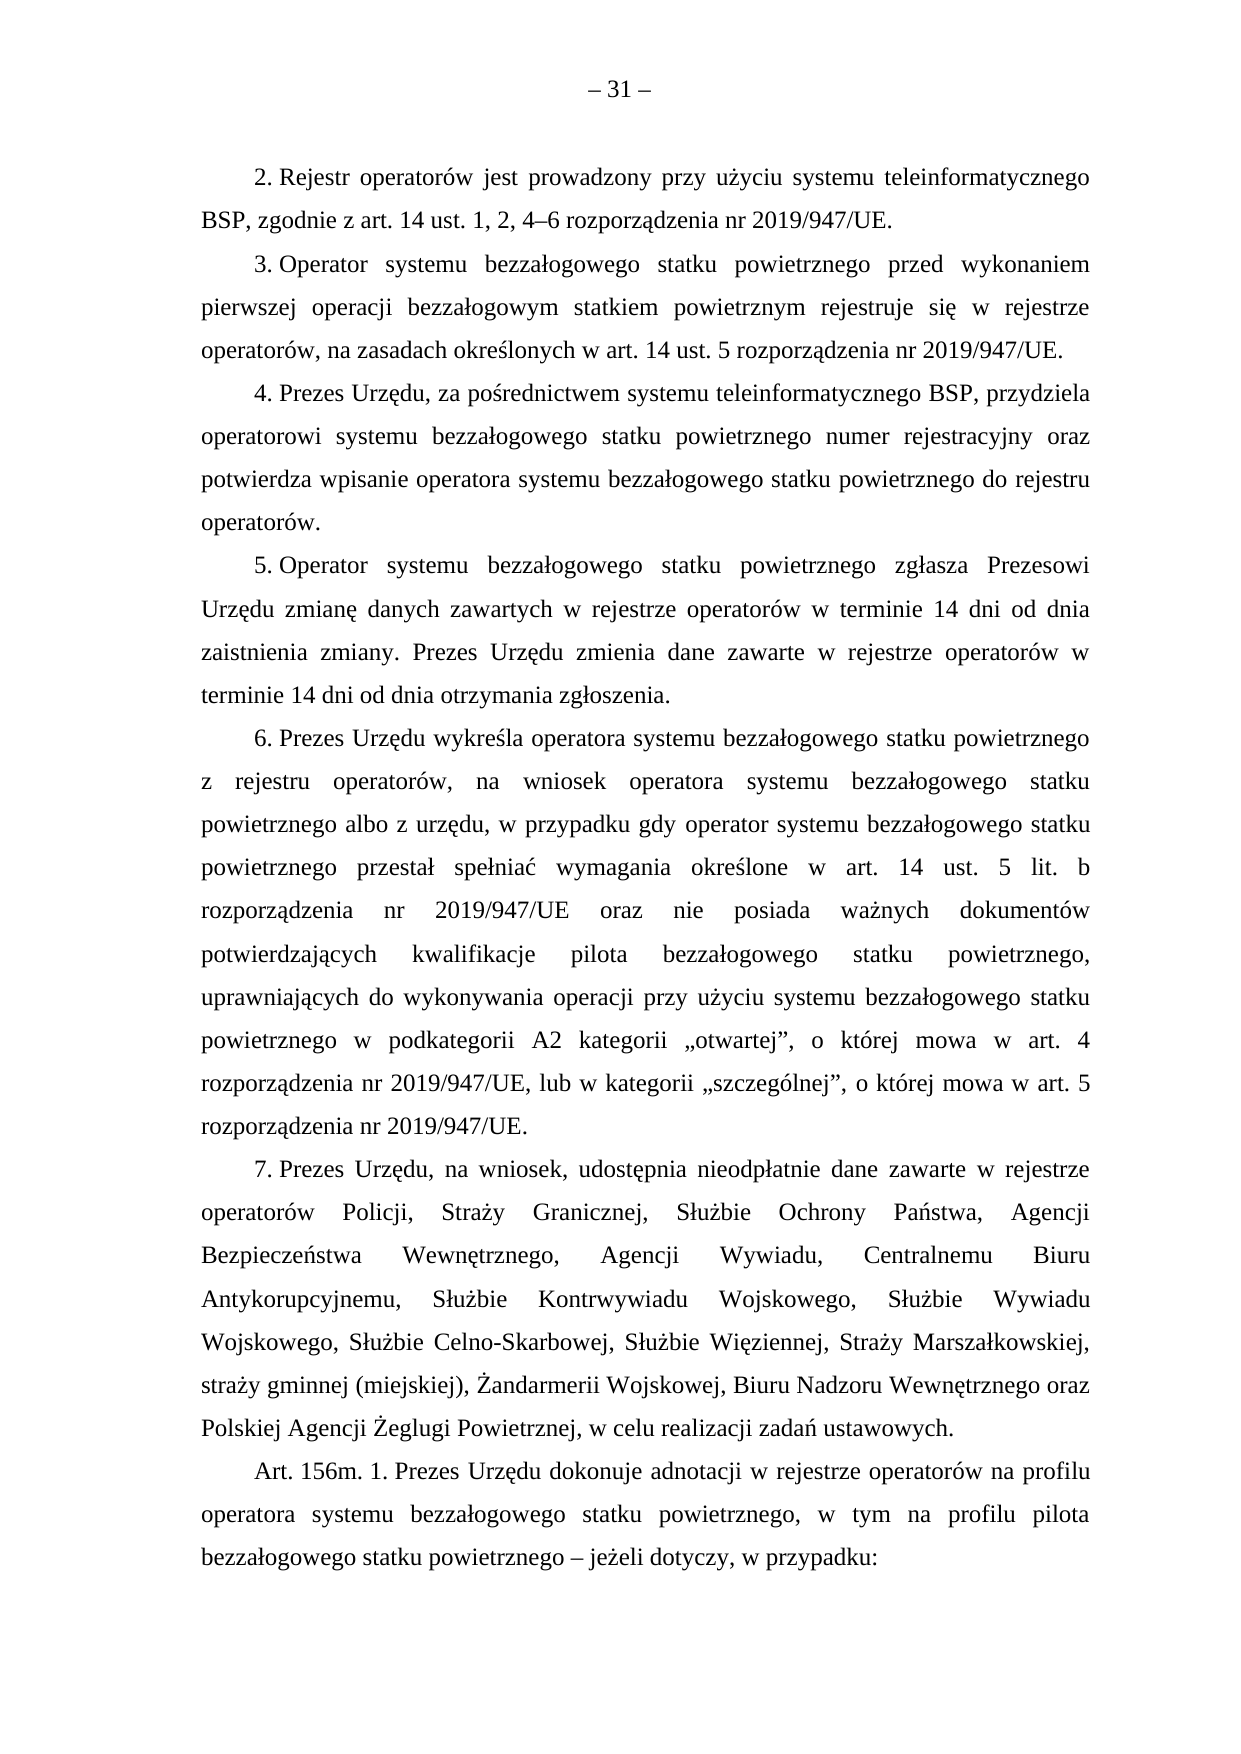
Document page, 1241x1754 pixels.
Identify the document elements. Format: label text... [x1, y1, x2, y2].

text 4. Prezes Urzędu, za pośrednictwem systemu teleinformatycznego BSP, przydziela operatorowi systemu bezzałogowego statku powietrznego numer rejestracyjny oraz potwierdza wpisanie operatora systemu bezzałogowego statku powietrznego do rejestru operatorów. [201, 378, 1091, 536]
text 7. Prezes Urzędu, na wniosek, udostępnia nieodpłatnie dane zawarte w rejestrze operatorów Policji, Straży Granicznej, Służbie Ochrony Państwa, Agencji Bezpieczeństwa Wewnętrznego, Agencji Wywiadu, Centralnemu Biuru Antykorupcyjnemu, Służbie Kontrwywiadu Wojskowego, Służbie Wywiadu Wojskowego, Służbie Celno-Skarbowej, Służbie Więziennej, Straży Marszałkowskiej, straży gminnej (miejskiej), Żandarmerii Wojskowej, Biuru Nadzoru Wewnętrznego oraz Polskiej Agencji Żeglugi Powietrznej, w celu realizacji zadań ustawowych. [201, 1154, 1091, 1442]
text 6. Prezes Urzędu wykreśla operatora systemu bezzałogowego statku powietrznego z rejestru operatorów, na wniosek operatora systemu bezzałogowego statku powietrznego albo z urzędu, w przypadku gdy operator systemu bezzałogowego statku powietrznego przestał spełniać wymagania określone w art. 14 ust. 5 lit. b rozporządzenia nr 2019/947/UE oraz nie posiada ważnych dokumentów potwierdzających kwalifikacje pilota bezzałogowego statku powietrznego, uprawniających do wykonywania operacji przy użyciu systemu bezzałogowego statku powietrznego w podkategorii A2 kategorii „otwartej”, o której mowa w art. 4 rozporządzenia nr 2019/947/UE, lub w kategorii „szczególnej”, o której mowa w art. 5 rozporządzenia nr 2019/947/UE. [201, 723, 1091, 1140]
text 3. Operator systemu bezzałogowego statku powietrznego przed wykonaniem pierwszej operacji bezzałogowym statkiem powietrznym rejestruje się w rejestrze operatorów, na zasadach określonych w art. 14 ust. 5 rozporządzenia nr 2019/947/UE. [201, 249, 1091, 364]
text Art. 156m. 1. Prezes Urzędu dokonuje adnotacji w rejestrze operatorów na profilu operatora systemu bezzałogowego statku powietrznego, w tym na profilu pilota bezzałogowego statku powietrznego – jeżeli dotyczy, w przypadku: [201, 1456, 1091, 1571]
text 2. Rejestr operatorów jest prowadzony przy użyciu systemu teleinformatycznego BSP, zgodnie z art. 14 ust. 1, 2, 4–6 rozporządzenia nr 2019/947/UE. [201, 162, 1091, 234]
text 5. Operator systemu bezzałogowego statku powietrznego zgłasza Prezesowi Urzędu zmianę danych zawartych w rejestrze operatorów w terminie 14 dni od dnia zaistnienia zmiany. Prezes Urzędu zmienia dane zawarte w rejestrze operatorów w terminie 14 dni od dnia otrzymania zgłoszenia. [201, 551, 1091, 709]
